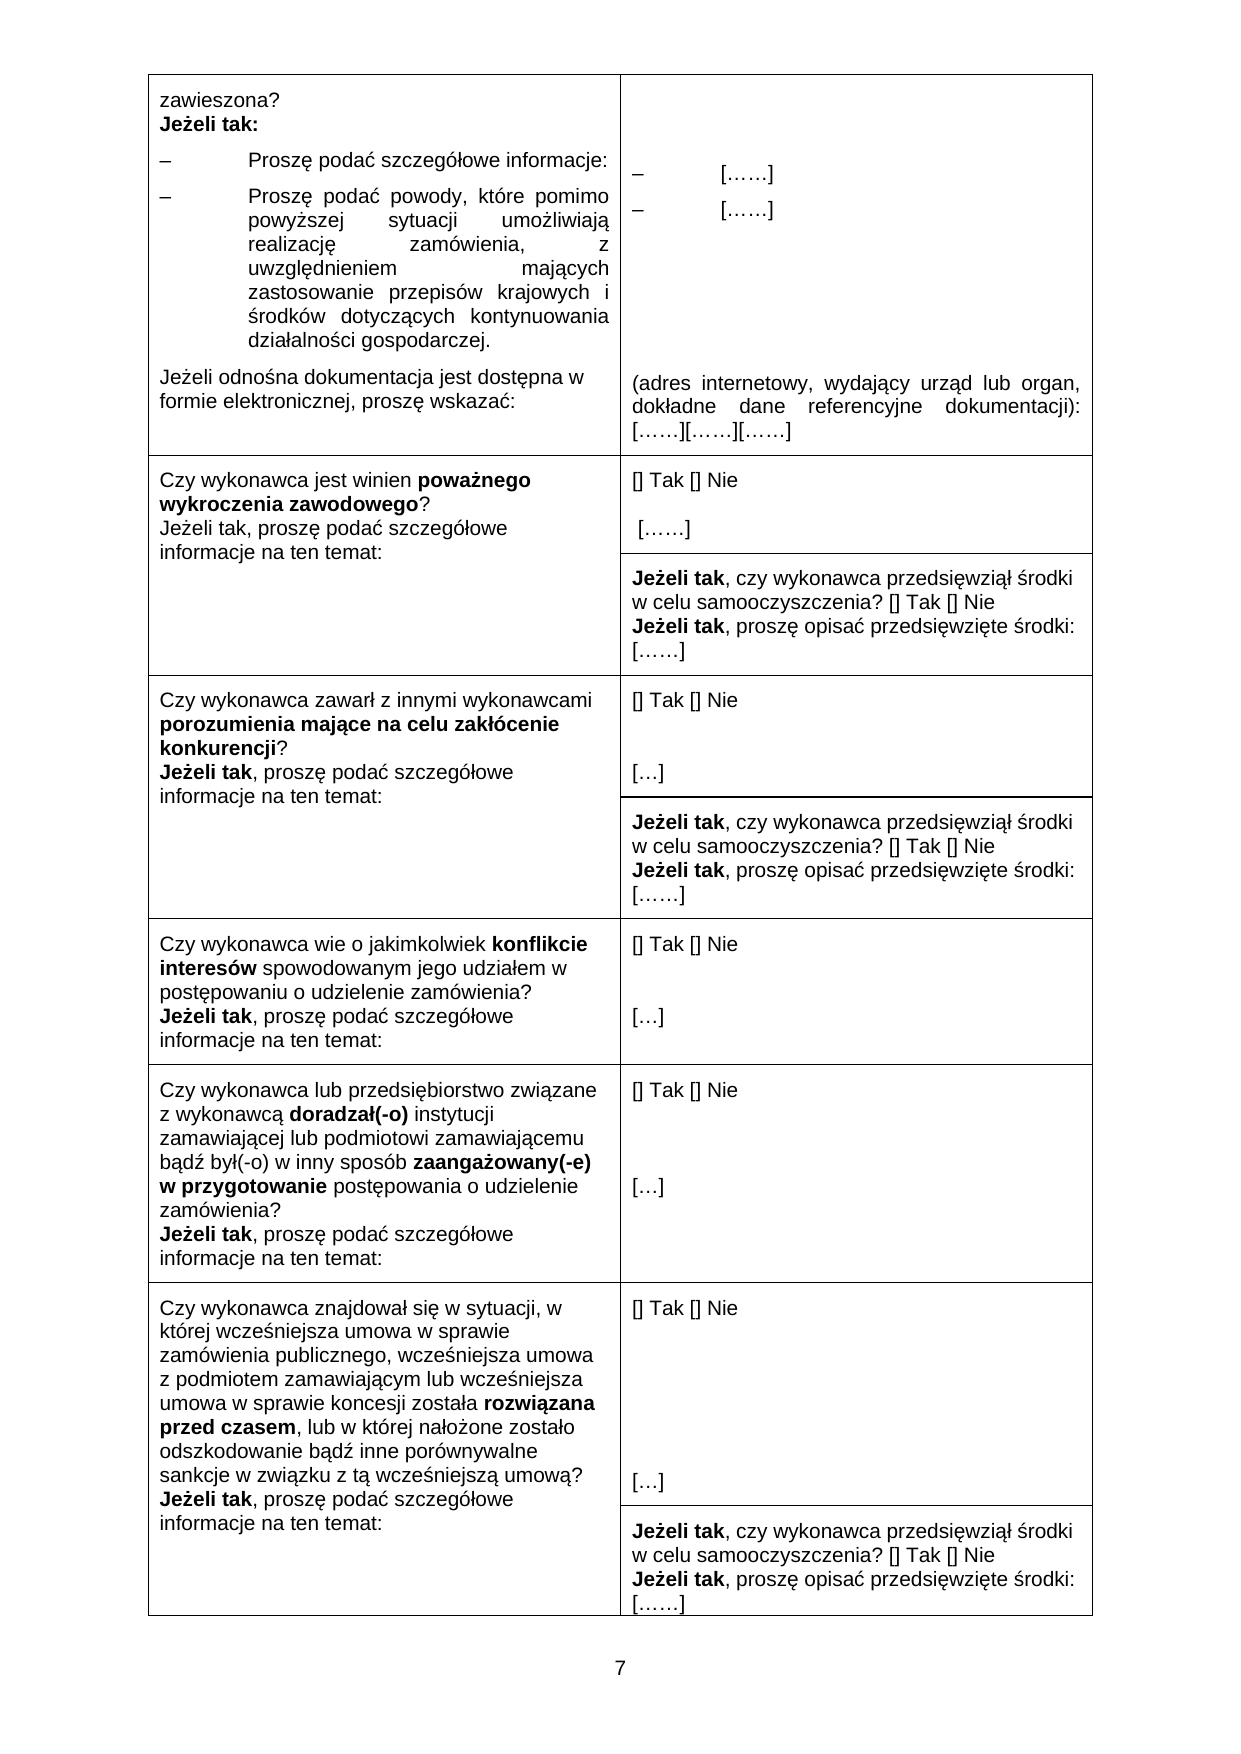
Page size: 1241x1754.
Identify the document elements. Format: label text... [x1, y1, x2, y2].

table_cell [] Tak [] Nie […] [621, 676, 1092, 796]
table_cell Czy wykonawca zawarł z innymi wykonawcami porozumienia mające na celu zakłócenie konkurencji? Jeżeli tak, proszę podać szczegółowe informacje na ten temat: [149, 676, 620, 918]
table_cell Czy wykonawca znajdował się w sytuacji, w której wcześniejsza umowa w sprawie zamówienia publicznego, wcześniejsza umowa z podmiotem zamawiającym lub wcześniejsza umowa w sprawie koncesji została rozwiązana przed czasem, lub w której nałożone zostało odszkodowanie bądź inne porównywalne sankcje w związku z tą wcześniejszą umową? Jeżeli tak, proszę podać szczegółowe informacje na ten temat: [149, 1283, 620, 1615]
table_cell [] Tak [] Nie […] [621, 1283, 1092, 1505]
table_cell Czy wykonawca jest winien poważnego wykroczenia zawodowego? Jeżeli tak, proszę podać szczegółowe informacje na ten temat: [149, 456, 620, 674]
table_cell [] Tak [] Nie […] [621, 1065, 1092, 1282]
table_cell Jeżeli tak, czy wykonawca przedsięwziął środki w celu samooczyszczenia? [] Tak [] Nie Jeżeli tak, proszę opisać przedsięwzięte środki: [……] [621, 798, 1092, 918]
table_cell Jeżeli tak, czy wykonawca przedsięwziął środki w celu samooczyszczenia? [] Tak [] Nie Jeżeli tak, proszę opisać przedsięwzięte środki: [……] [621, 1506, 1092, 1615]
table_cell [] Tak [] Nie […] [621, 919, 1092, 1064]
table_cell Czy wykonawca wie o jakimkolwiek konflikcie interesów spowodowanym jego udziałem w postępowaniu o udzielenie zamówienia? Jeżeli tak, proszę podać szczegółowe informacje na ten temat: [149, 919, 620, 1064]
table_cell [621, 75, 1092, 455]
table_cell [149, 75, 620, 455]
table_cell [] Tak [] Nie [……] [621, 456, 1092, 553]
table_cell Czy wykonawca lub przedsiębiorstwo związane z wykonawcą doradzał(-o) instytucji zamawiającej lub podmiotowi zamawiającemu bądź był(-o) w inny sposób zaangażowany(-e) w przygotowanie postępowania o udzielenie zamówienia? Jeżeli tak, proszę podać szczegółowe informacje na ten temat: [149, 1065, 620, 1282]
table_cell Jeżeli tak, czy wykonawca przedsięwziął środki w celu samooczyszczenia? [] Tak [] Nie Jeżeli tak, proszę opisać przedsięwzięte środki: [……] [621, 554, 1092, 674]
